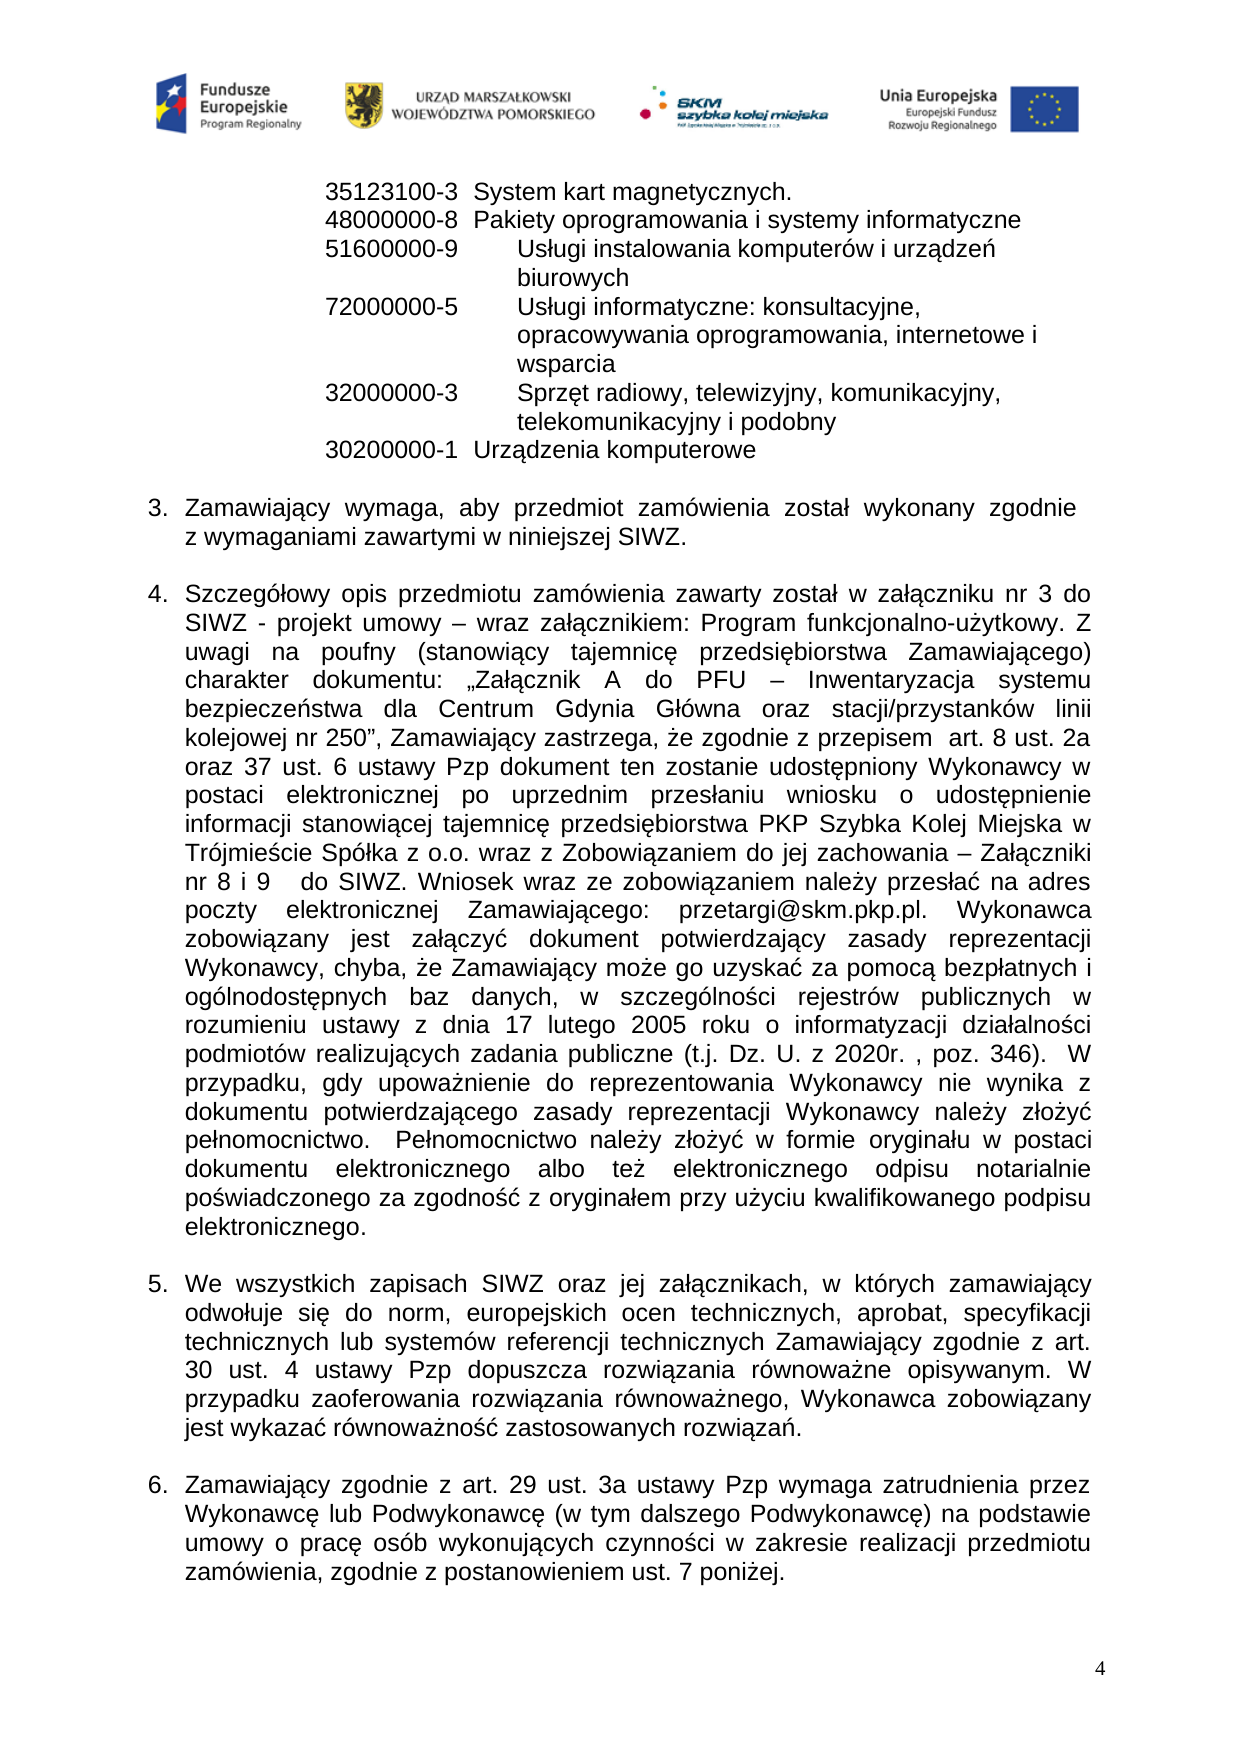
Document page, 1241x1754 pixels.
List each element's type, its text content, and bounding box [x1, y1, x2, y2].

text 51600000-9 Usługi instalowania komputerów i urządzeń biurowych [325, 234, 1093, 291]
list Zamawiający wymaga, aby przedmiot zamówienia został wykonany zgodnie z wymaganiami zawartymi w niniejszej SIWZ. [148, 493, 1093, 550]
text 72000000-5 Usługi informatyczne: konsultacyjne, opracowywania oprogramowania, internetowe i wsparcia [325, 291, 1093, 378]
picture [147, 73, 1093, 148]
text 30200000-1 Urządzenia komputerowe [325, 435, 1093, 464]
list Szczegółowy opis przedmiotu zamówienia zawarty został w załączniku nr 3 do SIWZ - projekt umowy – wraz załącznikiem: Program funkcjonalno-użytkowy. Z uwagi na poufny (stanowiący tajemnicę przedsiębiorstwa Zamawiającego) charakter dokumentu: „Załącznik A do PFU – Inwentaryzacja systemu bezpieczeństwa dla Centrum Gdynia Główna oraz stacji/przystanków linii kolejowej nr 250”, Zamawiający zastrzega, że zgodnie z przepisem art. 8 ust. 2a oraz 37 ust. 6 ustawy Pzp dokument ten zostanie udostępniony Wykonawcy w postaci elektronicznej po uprzednim przesłaniu wniosku o udostępnienie informacji stanowiącej tajemnicę przedsiębiorstwa PKP Szybka Kolej Miejska w Trójmieście Spółka z o.o. wraz z Zobowiązaniem do jej zachowania – Załączniki nr 8 i 9 do SIWZ. Wniosek wraz ze zobowiązaniem należy przesłać na adres poczty elektronicznej Zamawiającego: przetargi@skm.pkp.pl. Wykonawca zobowiązany jest załączyć dokument potwierdzający zasady reprezentacji Wykonawcy, chyba, że Zamawiający może go uzyskać za pomocą bezpłatnych i ogólnodostępnych baz danych, w szczególności rejestrów publicznych w rozumieniu ustawy z dnia 17 lutego 2005 roku o informatyzacji działalności podmiotów realizujących zadania publiczne (t.j. Dz. U. z 2020r. , poz. 346). W przypadku, gdy upoważnienie do reprezentowania Wykonawcy nie wynika z dokumentu potwierdzającego zasady reprezentacji Wykonawcy należy złożyć pełnomocnictwo. Pełnomocnictwo należy złożyć w formie oryginału w postaci dokumentu elektronicznego albo też elektronicznego odpisu notarialnie poświadczonego za zgodność z oryginałem przy użyciu kwalifikowanego podpisu elektronicznego. [148, 579, 1093, 1240]
list Zamawiający zgodnie z art. 29 ust. 3a ustawy Pzp wymaga zatrudnienia przez Wykonawcę lub Podwykonawcę (w tym dalszego Podwykonawcę) na podstawie umowy o pracę osób wykonujących czynności w zakresie realizacji przedmiotu zamówienia, zgodnie z postanowieniem ust. 7 poniżej. [148, 1470, 1093, 1585]
text 32000000-3 Sprzęt radiowy, telewizyjny, komunikacyjny, telekomunikacyjny i podobny [325, 378, 1093, 435]
text 35123100-3 System kart magnetycznych. [325, 176, 1093, 205]
list We wszystkich zapisach SIWZ oraz jej załącznikach, w których zamawiający odwołuje się do norm, europejskich ocen technicznych, aprobat, specyfikacji technicznych lub systemów referencji technicznych Zamawiający zgodnie z art. 30 ust. 4 ustawy Pzp dopuszcza rozwiązania równoważne opisywanym. W przypadku zaoferowania rozwiązania równoważnego, Wykonawca zobowiązany jest wykazać równoważność zastosowanych rozwiązań. [148, 1269, 1093, 1441]
text 48000000-8 Pakiety oprogramowania i systemy informatyczne [325, 205, 1093, 234]
